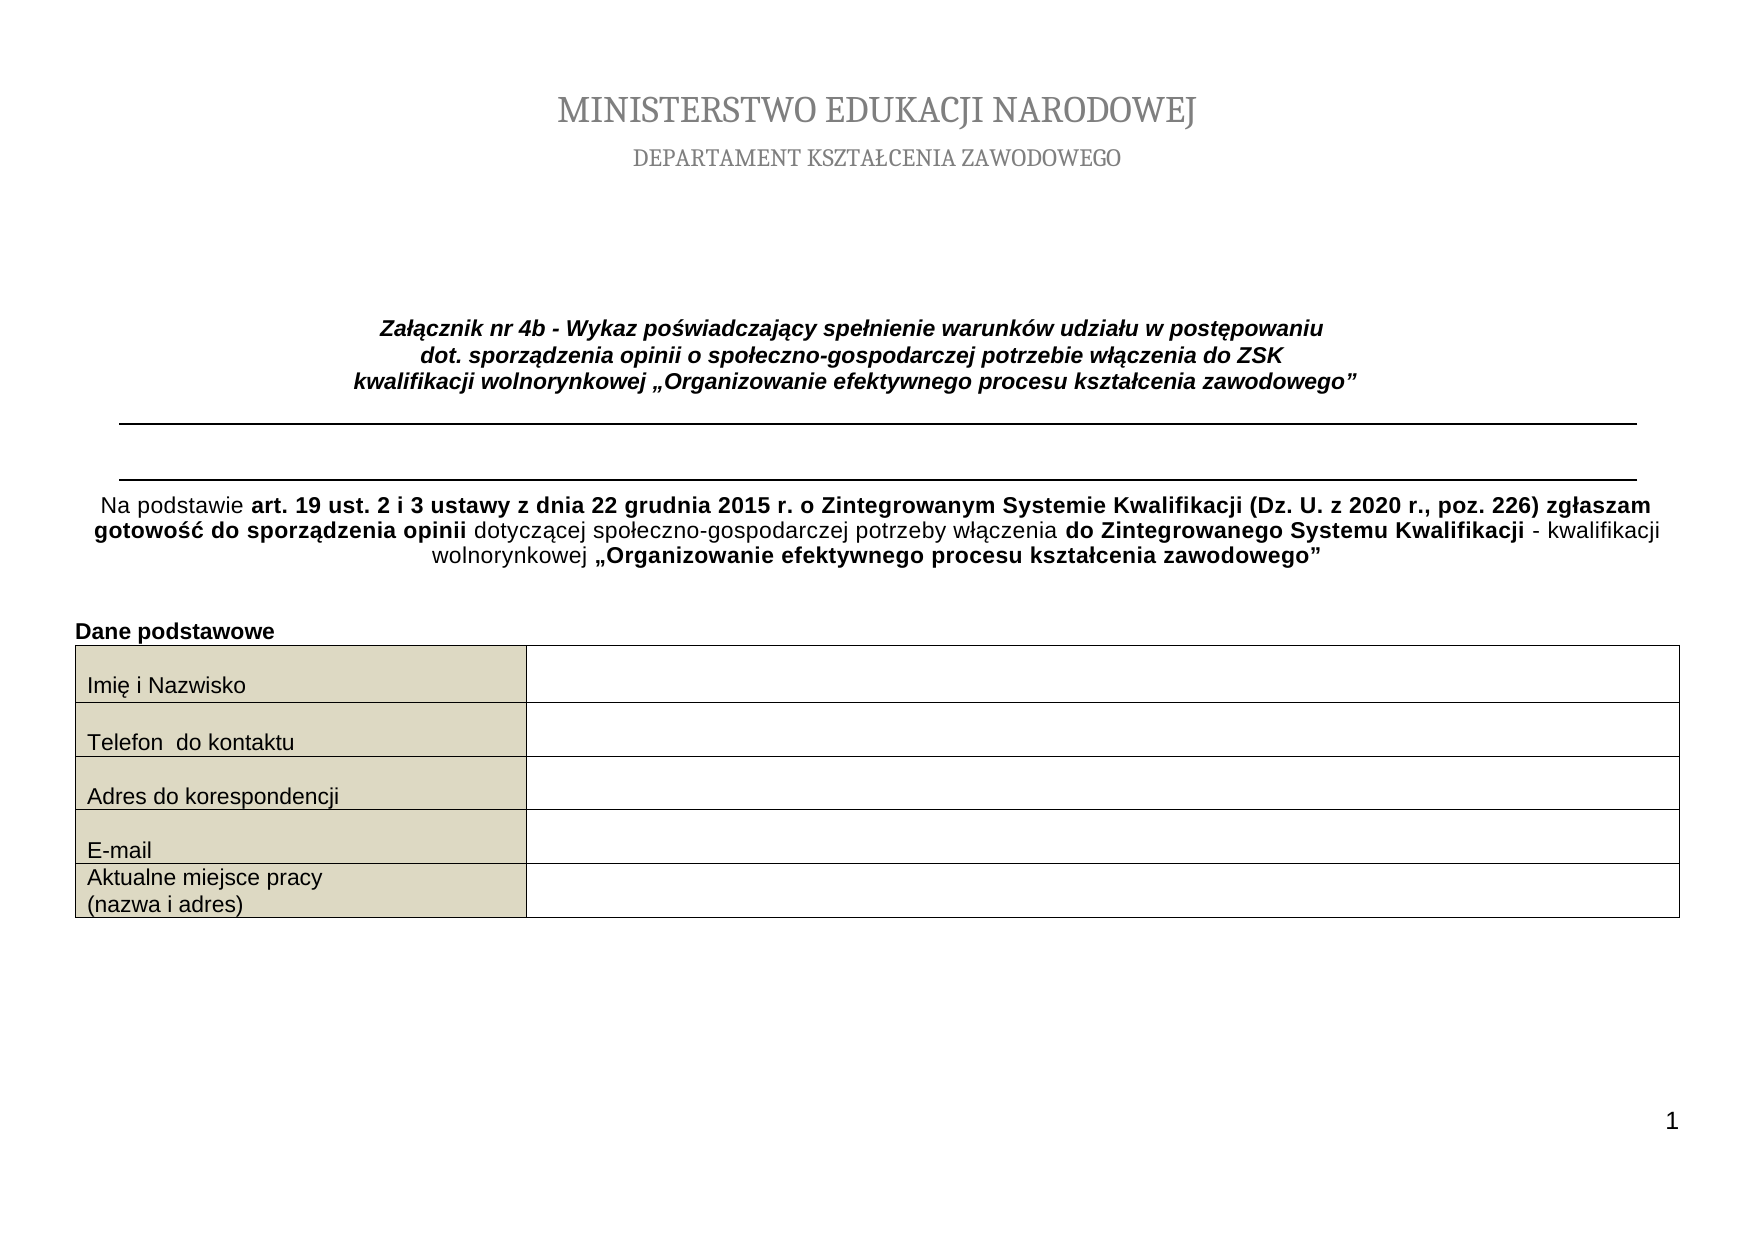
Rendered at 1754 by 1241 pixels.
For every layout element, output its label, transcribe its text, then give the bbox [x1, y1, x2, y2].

table_cell [527, 703, 1679, 756]
table_cell Telefon do kontaktu [76, 703, 526, 756]
table_header [527, 646, 1679, 702]
table_cell Adres do korespondencji [76, 757, 526, 809]
text Na podstawie art. 19 ust. 2 i 3 ustawy z dnia 22 grudnia 2015 r. o Zintegrowanym Systemie Kwalifikacji (Dz. U. z 2020 r., poz. 226) zgłaszam gotowość do sporządzenia opinii dotyczącej społeczno-gospodarczej potrzeby włączenia do Zintegrowanego Systemu Kwalifikacji - kwalifikacji wolnorynkowej „Organizowanie efektywnego procesu kształcenia zawodowego” [75, 493, 1679, 568]
table_cell E-mail [76, 810, 526, 863]
table_header Imię i Nazwisko [76, 646, 526, 702]
text Załącznik nr 4b - Wykaz poświadczający spełnienie warunków udziału w postępowaniu dot. sporządzenia opinii o społeczno-gospodarczej potrzebie włączenia do ZSK kwalifikacji wolnorynkowej „Organizowanie efektywnego procesu kształcenia zawodowego” [75, 315, 1637, 394]
table_cell [527, 864, 1679, 917]
table_cell [527, 757, 1679, 809]
text Dane podstawowe [75, 618, 1679, 645]
table_cell Aktualne miejsce pracy (nazwa i adres) [76, 864, 526, 917]
table_cell [527, 810, 1679, 863]
